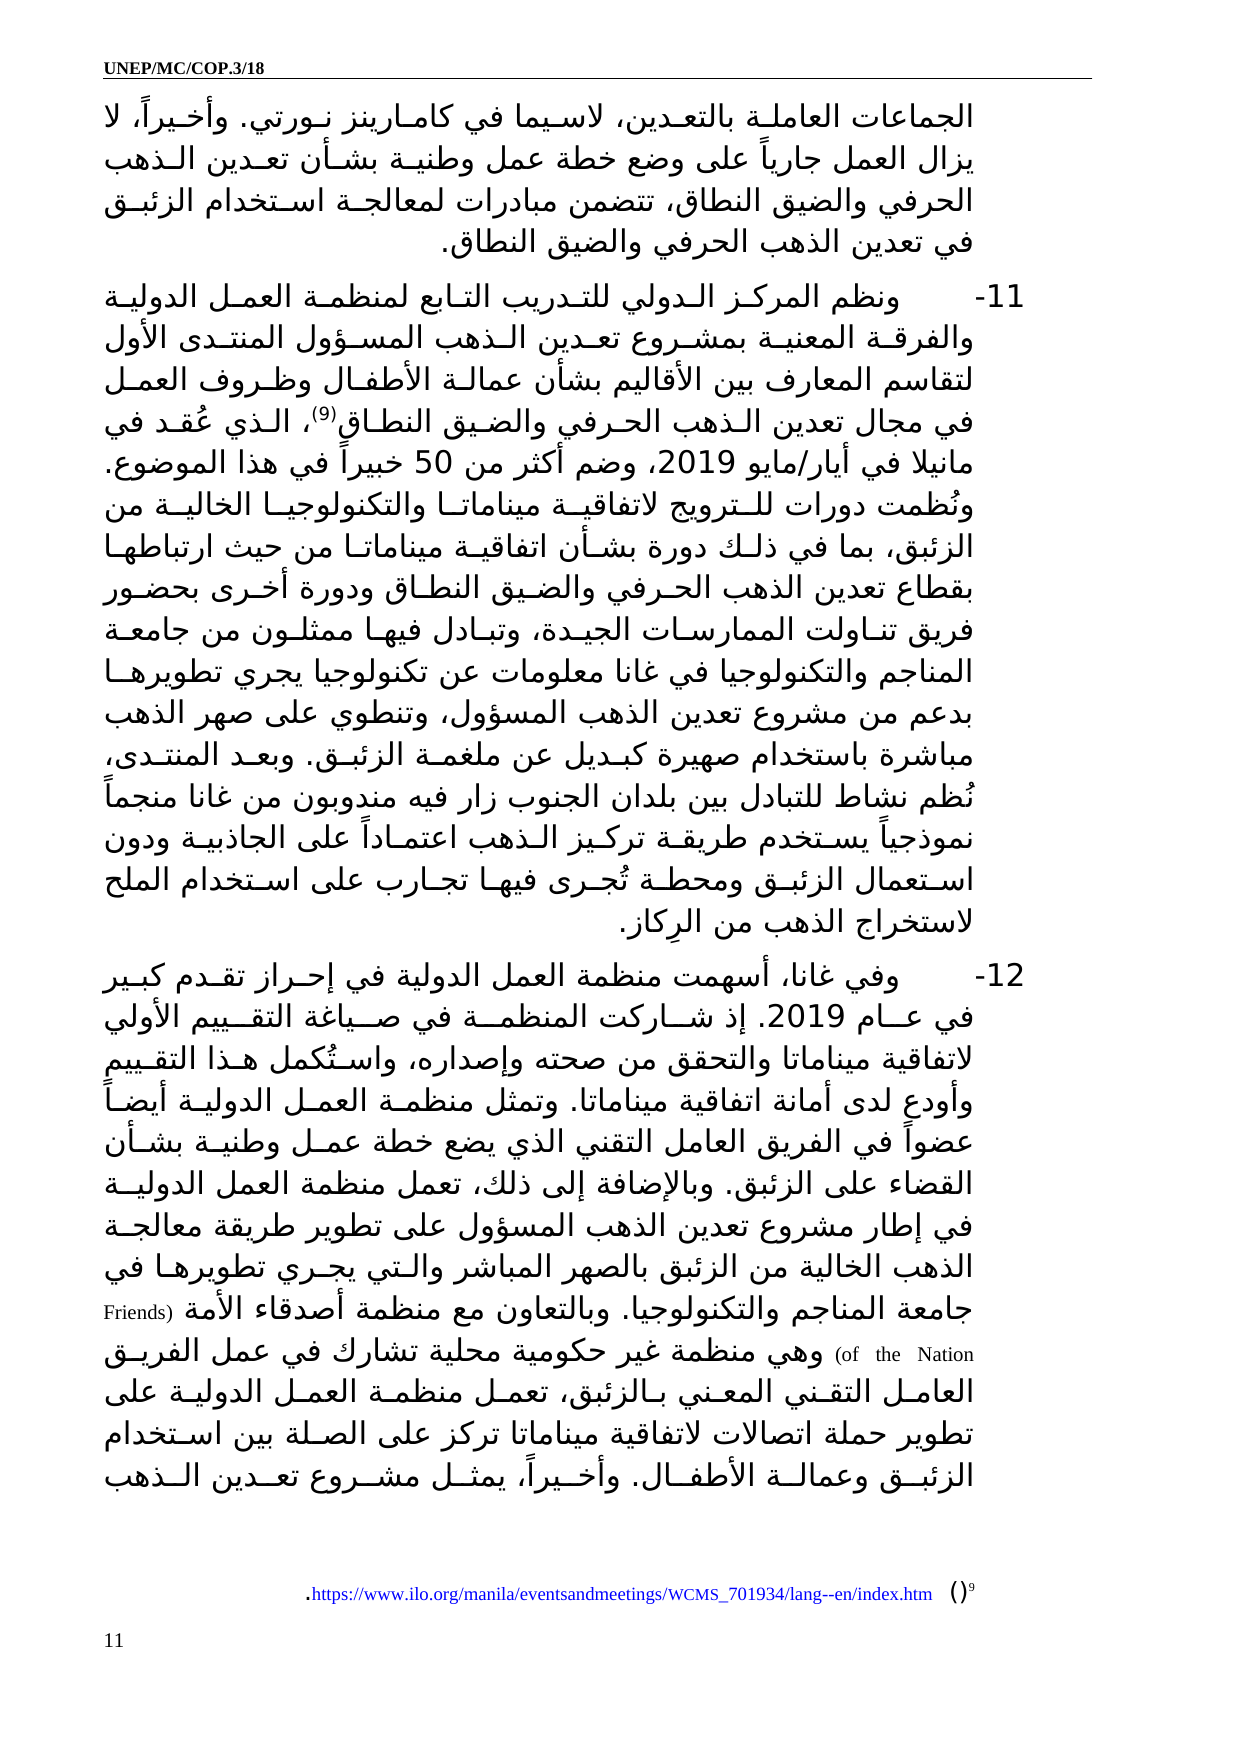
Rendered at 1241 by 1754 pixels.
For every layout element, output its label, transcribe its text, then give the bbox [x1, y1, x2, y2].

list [103, 953, 974, 1494]
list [103, 94, 974, 261]
list ونظم المركز الدولي للتدريب التابع لمنظمة العمل الدولية والفرقة المعنية بمشروع تعدين الذهب المسؤول المنتدى الأول لتقاسم المعارف بين الأقاليم بشأن عمالة الأطفال وظروف العمل في مجال تعدين الذهب الحرفي والضيق النطاق()، الذي عُقد في مانيلا في أيار/مايو 2019، وضم أكثر من 50 خبيراً في هذا الموضوع. ونُظمت دورات للترويج لاتفاقية ميناماتا والتكنولوجيا الخالية من الزئبق، بما في ذلك دورة بشأن اتفاقية ميناماتا من حيث ارتباطها بقطاع تعدين الذهب الحرفي والضيق النطاق ودورة أخرى بحضور فريق تناولت الممارسات الجيدة، وتبادل فيها ممثلون من جامعة المناجم والتكنولوجيا في غانا معلومات عن تكنولوجيا يجري تطويرها بدعم من مشروع تعدين الذهب المسؤول، وتنطوي على صهر الذهب مباشرة باستخدام صهيرة كبديل عن ملغمة الزئبق. وبعد المنتدى، نُظم نشاط للتبادل بين بلدان الجنوب زار فيه مندوبون من غانا منجماً نموذجياً يستخدم طريقة تركيز الذهب اعتماداً على الجاذبية ودون استعمال الزئبق ومحطة تُجرى فيها تجارب على استخدام الملح لاستخراج الذهب من الرِكاز. [103, 274, 974, 940]
